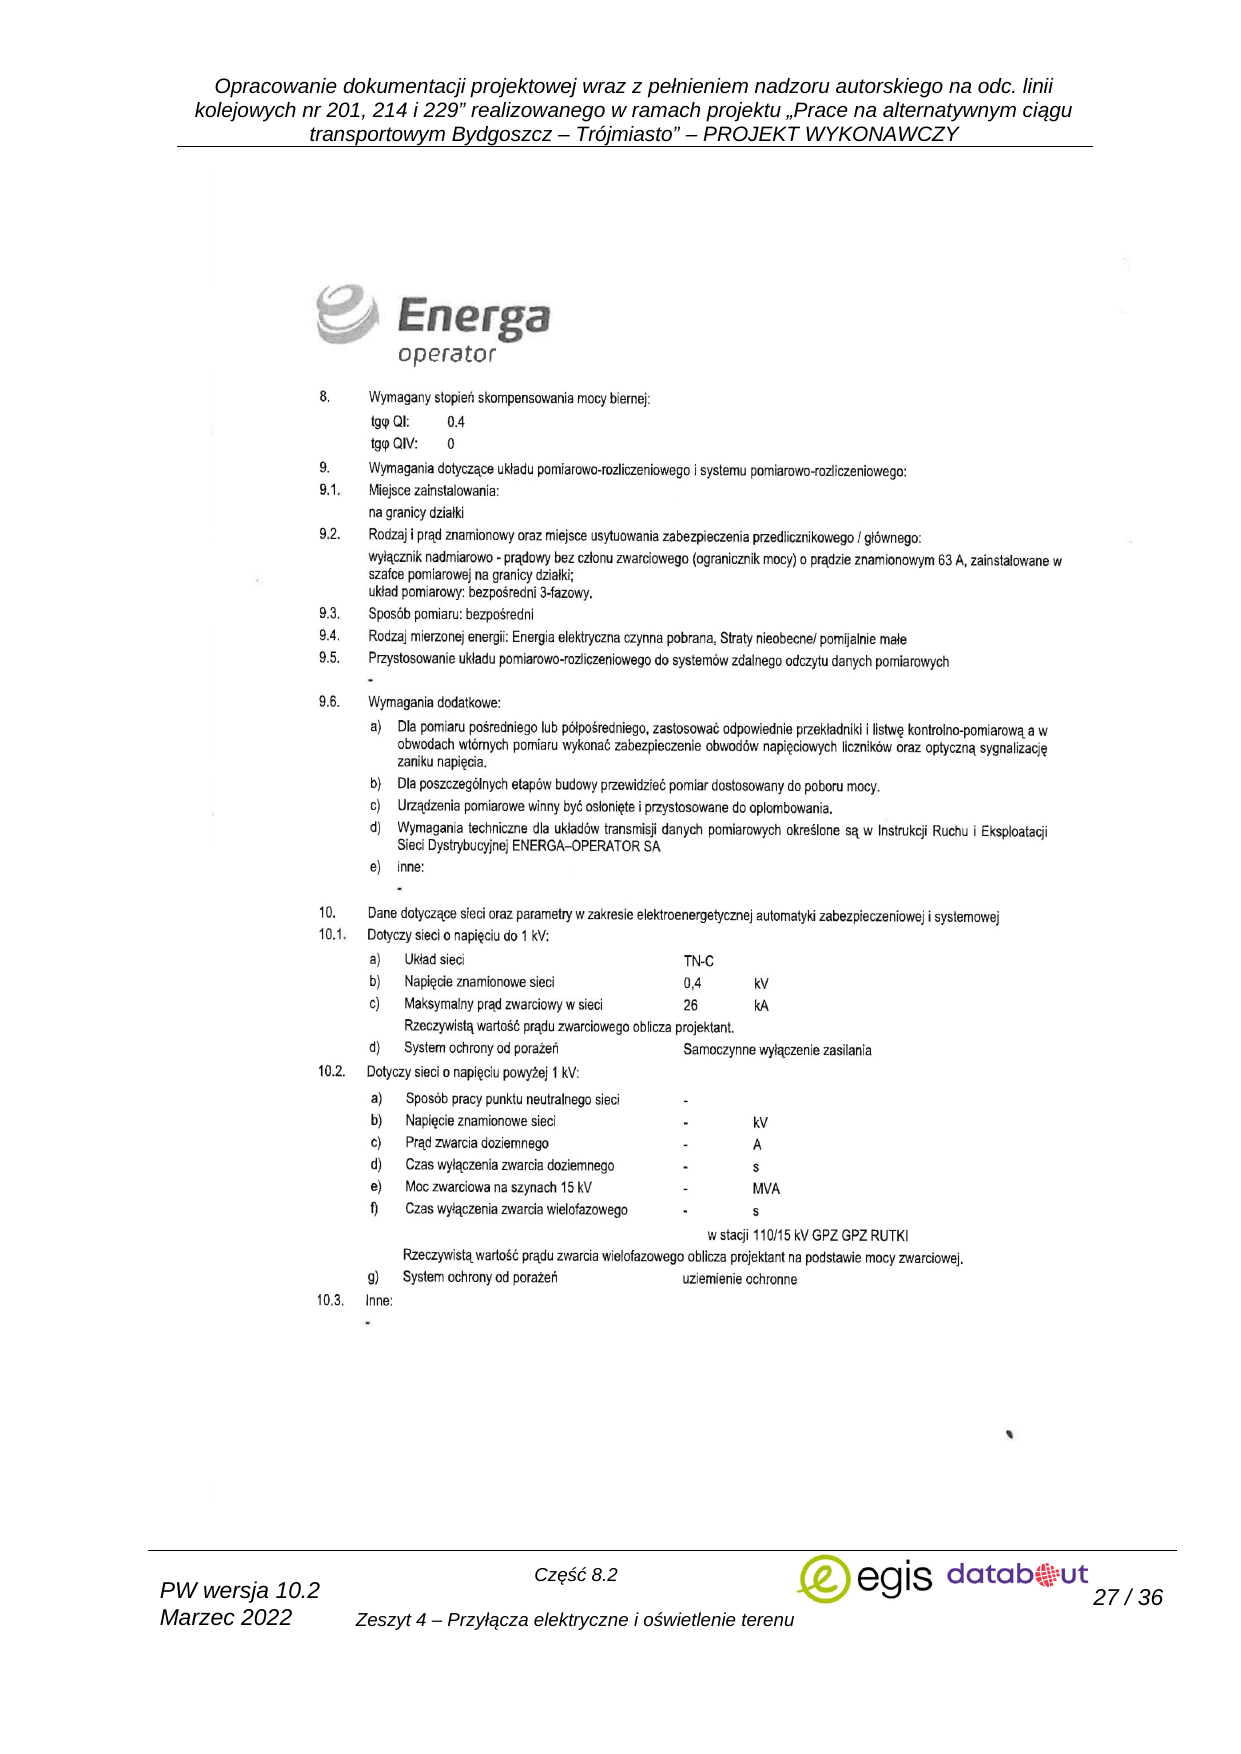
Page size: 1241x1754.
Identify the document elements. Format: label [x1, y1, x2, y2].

picture [206, 170, 1152, 1507]
picture [787, 1551, 1102, 1610]
